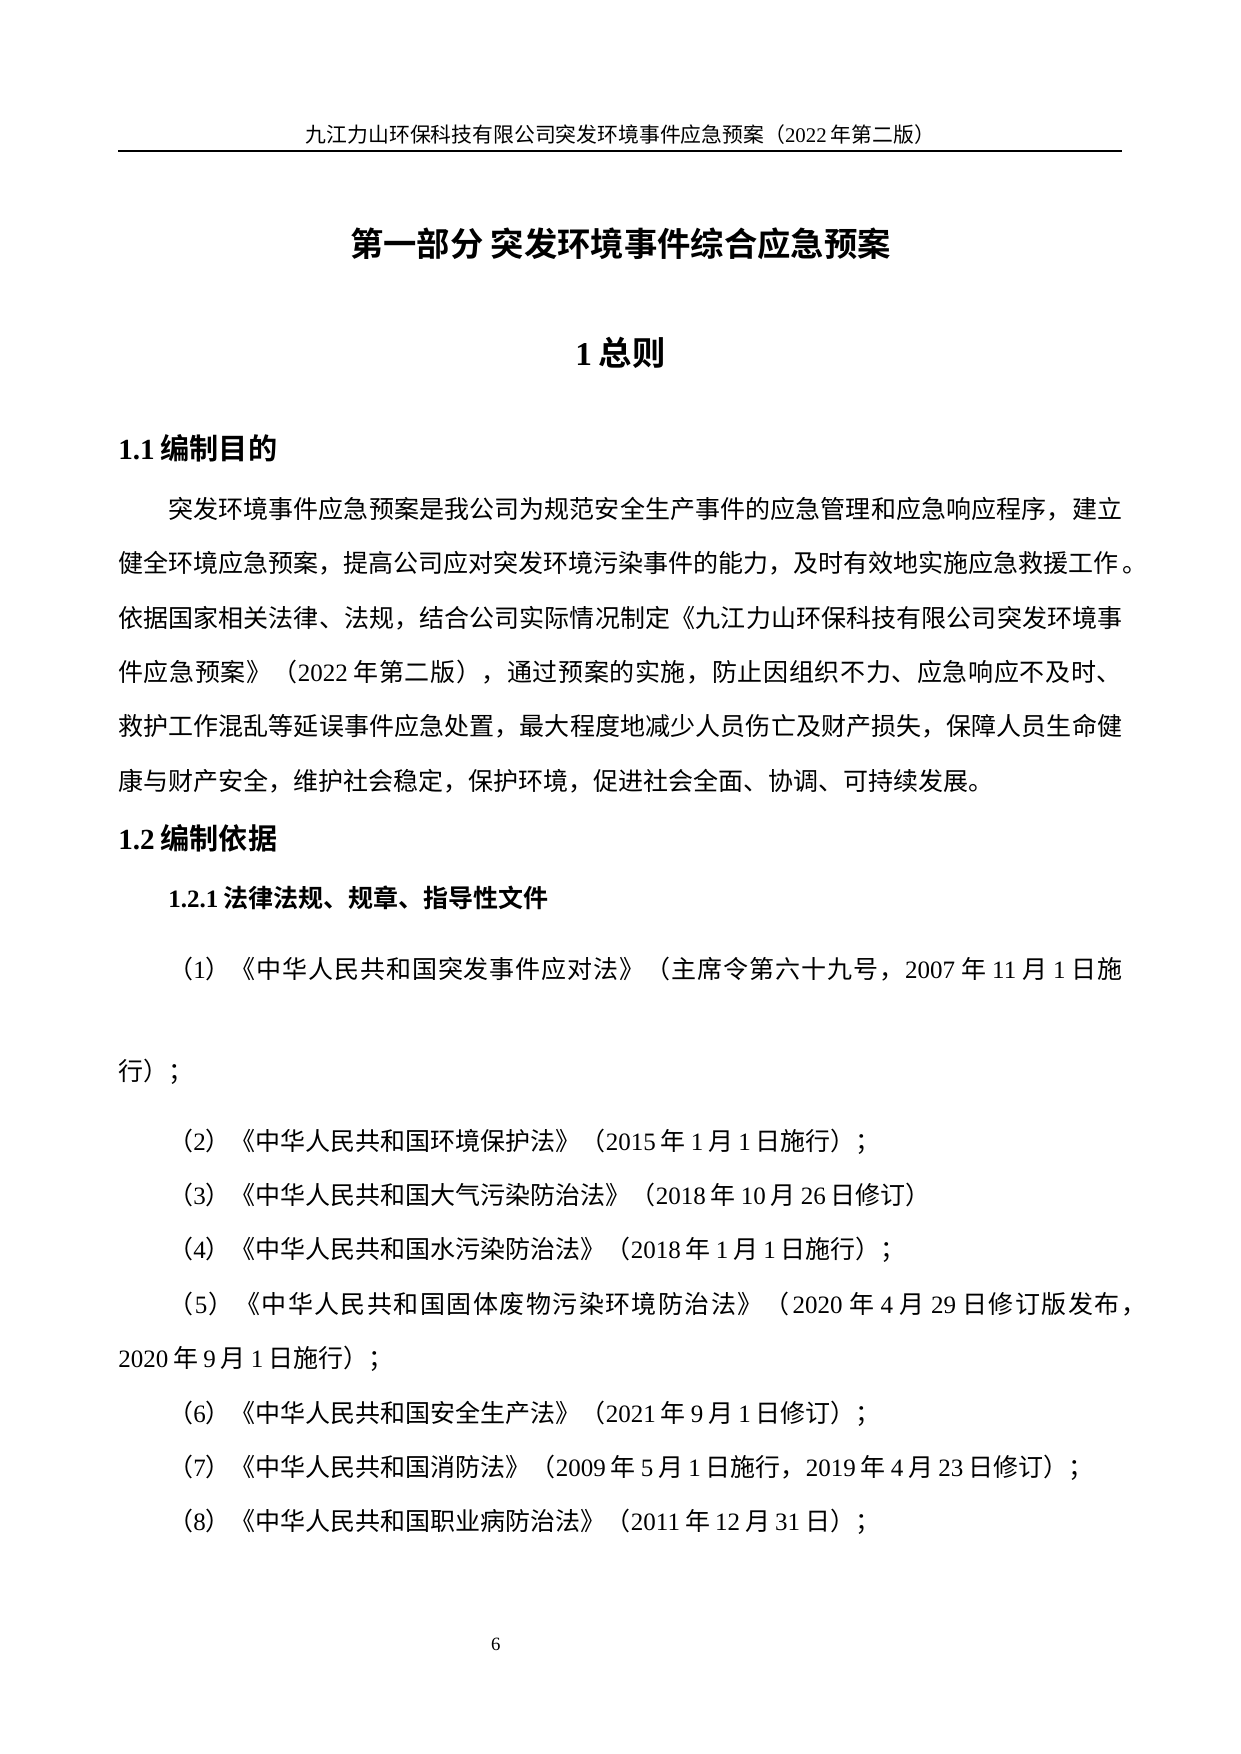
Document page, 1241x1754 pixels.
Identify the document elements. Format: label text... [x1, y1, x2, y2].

text （7）《中华人民共和国消防法》（2009年5月1日施行，2019年4月23日修订）； [118, 1447, 1122, 1484]
text （5）《中华人民共和国固体废物污染环境防治法》（2020年4月29日修订版发布，2020年9月1日施行）； [118, 1284, 1122, 1375]
text 第一部分 突发环境事件综合应急预案 [118, 208, 1122, 276]
text 1.2编制依据 [118, 816, 1122, 858]
text （4）《中华人民共和国水污染防治法》（2018年1月1日施行）； [118, 1230, 1122, 1266]
text （3）《中华人民共和国大气污染防治法》（2018年10月26日修订） [118, 1176, 1122, 1212]
text 1总则 [118, 317, 1122, 385]
text 突发环境事件应急预案是我公司为规范安全生产事件的应急管理和应急响应程序，建立健全环境应急预案，提高公司应对突发环境污染事件的能力，及时有效地实施应急救援工作。依据国家相关法律、法规，结合公司实际情况制定《九江力山环保科技有限公司突发环境事件应急预案》（2022年第二版），通过预案的实施，防止因组织不力、应急响应不及时、救护工作混乱等延误事件应急处置，最大程度地减少人员伤亡及财产损失，保障人员生命健康与财产安全，维护社会稳定，保护环境，促进社会全面、协调、可持续发展。 [118, 489, 1122, 797]
text （6）《中华人民共和国安全生产法》（2021年9月1日修订）； [118, 1393, 1122, 1429]
list 《中华人民共和国突发事件应对法》（主席令第六十九号，2007年11月1日施行）； [118, 933, 1122, 1103]
text 1.2.1法律法规、规章、指导性文件 [118, 879, 1122, 915]
text （8）《中华人民共和国职业病防治法》（2011年12月31日）； [118, 1502, 1122, 1538]
text （2）《中华人民共和国环境保护法》（2015年1月1日施行）； [118, 1121, 1122, 1157]
text 1.1编制目的 [118, 426, 1122, 468]
